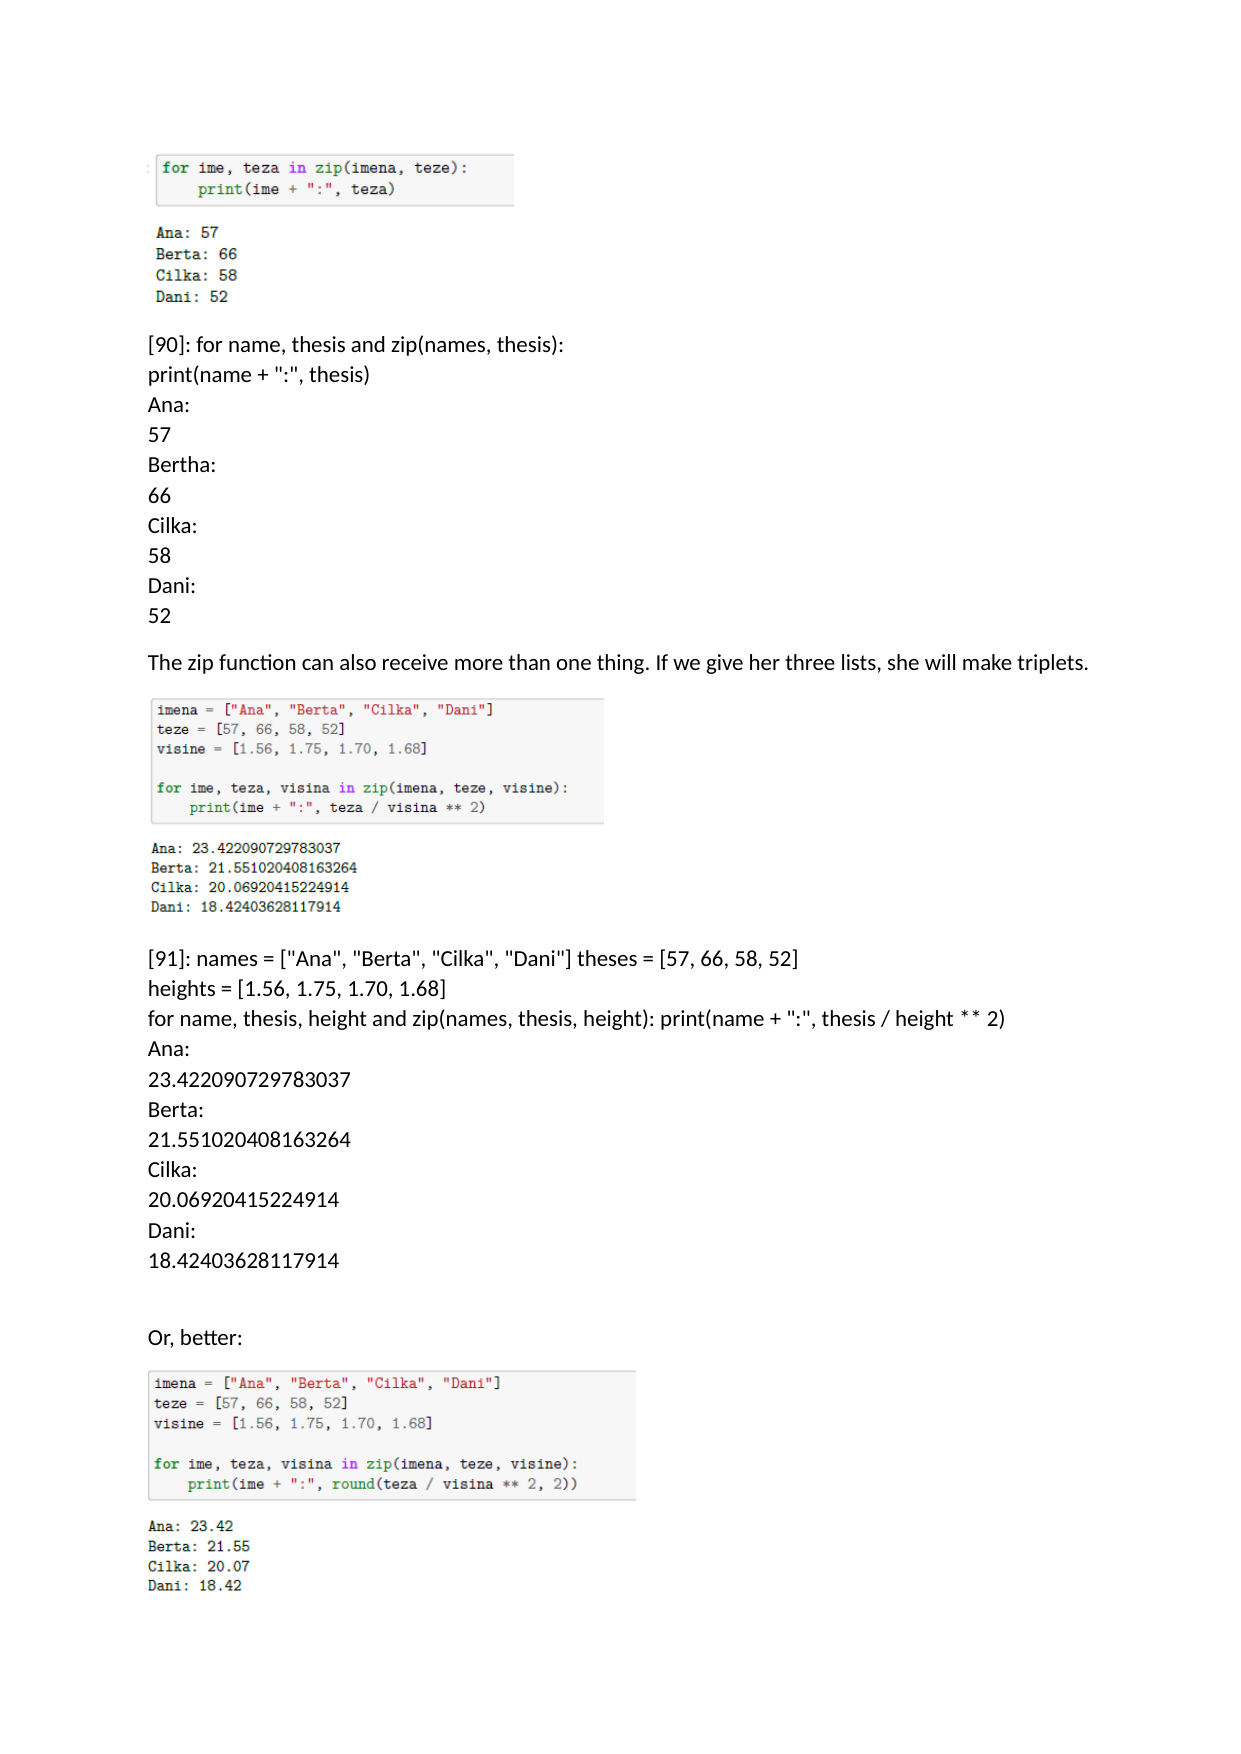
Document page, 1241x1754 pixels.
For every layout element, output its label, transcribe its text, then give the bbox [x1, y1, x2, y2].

text The zip function can also receive more than one thing. If we give her three lists, she will make triplets. [148, 648, 1093, 676]
text Or, better: [148, 1323, 1093, 1351]
text [90]: for name, thesis and zip(names, thesis): print(name + ":", thesis) Ana: 57 Bertha: 66 Cilka: 58 Dani: 52 [148, 330, 1093, 629]
picture [147, 695, 604, 925]
text [91]: names = ["Ana", "Berta", "Cilka", "Dani"] theses = [57, 66, 58, 52] heights = [1.56, 1.75, 1.70, 1.68] for name, thesis, height and zip(names, thesis, height): print(name + ":", thesis / height ** 2) Ana: 23.422090729783037 Berta: 21.551020408163264 Cilka: 20.06920415224914 Dani: 18.42403628117914 [148, 944, 1093, 1304]
picture [147, 1370, 637, 1599]
picture [147, 147, 515, 311]
